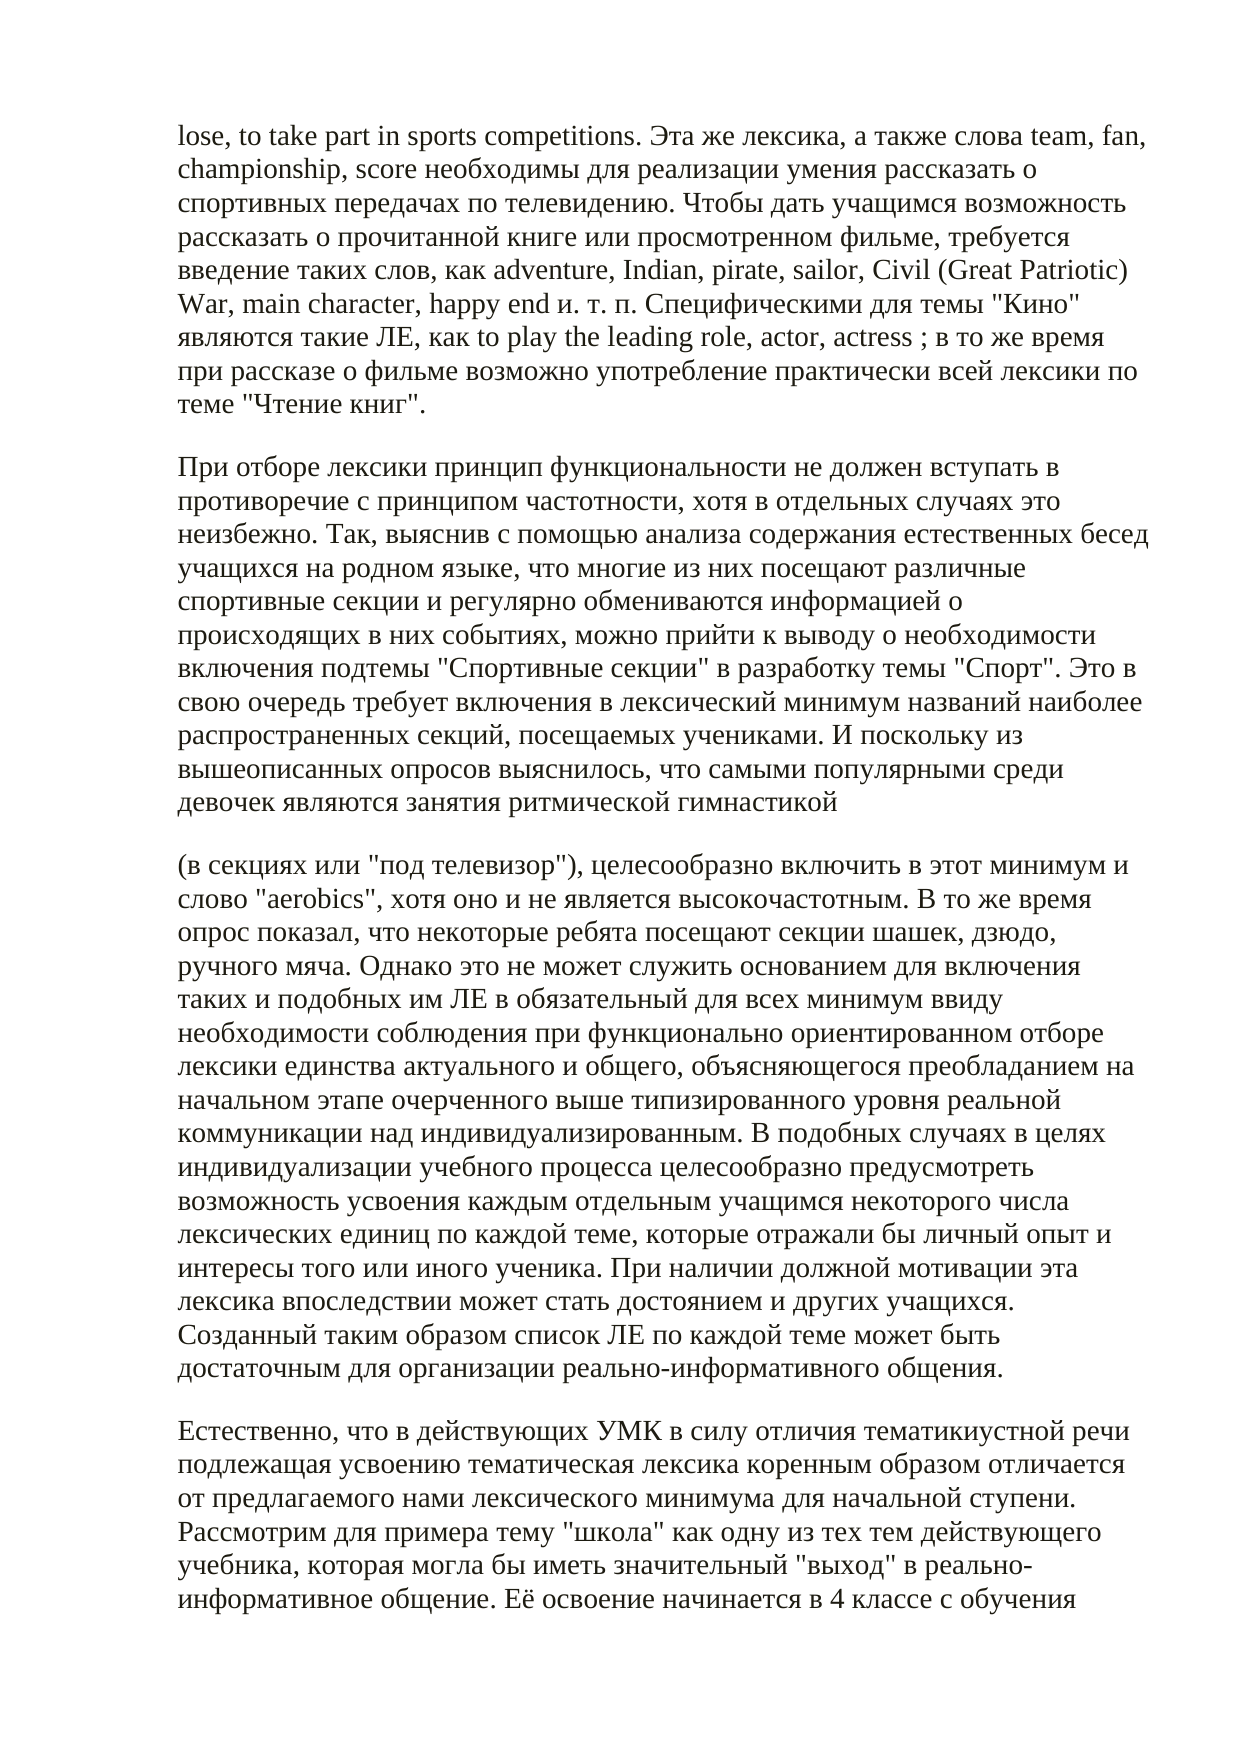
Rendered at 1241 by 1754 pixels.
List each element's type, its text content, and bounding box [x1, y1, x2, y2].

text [177, 118, 1152, 420]
text (в секциях или "под телевизор"), целесообразно включить в этот минимум и слово "aerobics", хотя оно и не является высокочастотным. В то же время опрос показал, что некоторые ребята посещают секции шашек, дзюдо, ручного мяча. Однако это не может служить основанием для включения таких и подобных им ЛЕ в обязательный для всех минимум ввиду необходимости соблюдения при функционально ориентированном отборе лексики единства актуального и общего, объясняющегося преобладанием на начальном этапе очерченного выше типизированного уровня реальной коммуникации над индивидуализированным. В подобных случаях в целях индивидуализации учебного процесса целесообразно предусмотреть возможность усвоения каждым отдельным учащимся некоторого числа лексических единиц по каждой теме, которые отражали бы личный опыт и интересы того или иного ученика. При наличии должной мотивации эта лексика впоследствии может стать достоянием и других учащихся. Созданный таким образом список ЛЕ по каждой теме может быть достаточным для организации реально-информативного общения. [177, 847, 1152, 1384]
text При отборе лексики принцип функциональности не должен вступать в противоречие с принципом частотности, хотя в отдельных случаях это неизбежно. Так, выяснив с помощью анализа содержания естественных бесед учащихся на родном языке, что многие из них посещают различные спортивные секции и регулярно обмениваются информацией о происходящих в них событиях, можно прийти к выводу о необходимости включения подтемы "Спортивные секции" в разработку темы "Спорт". Это в свою очередь требует включения в лексический минимум названий наиболее распространенных секций, посещаемых учениками. И поскольку из вышеописанных опросов выяснилось, что самыми популярными среди девочек являются занятия ритмической гимнастикой [177, 449, 1152, 818]
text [177, 1413, 1152, 1614]
